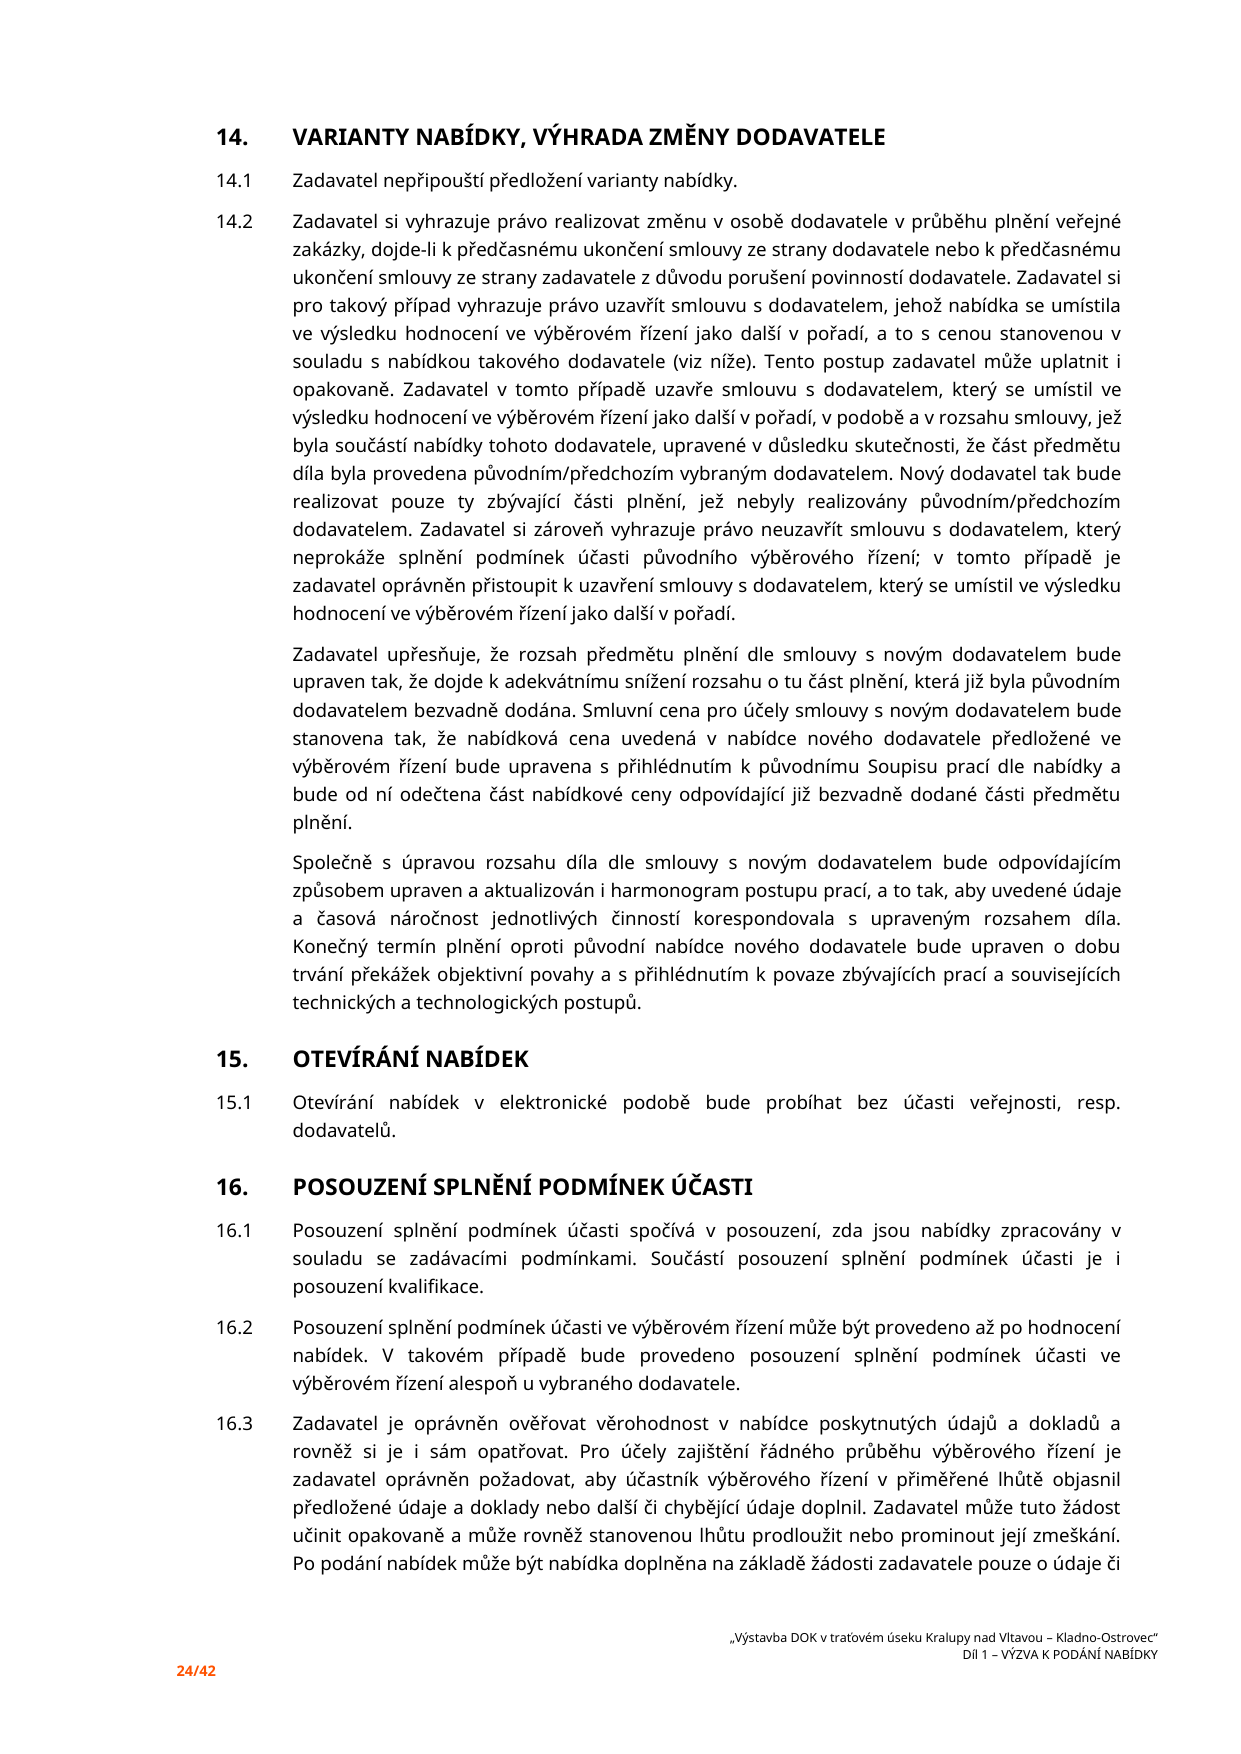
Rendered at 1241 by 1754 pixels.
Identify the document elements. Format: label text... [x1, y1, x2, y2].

text OTEVÍRÁNÍ NABÍDEK [216, 1043, 1122, 1074]
list Společně s úpravou rozsahu díla dle smlouvy s novým dodavatelem bude odpovídajícím způsobem upraven a aktualizován i harmonogram postupu prací, a to tak, aby uvedené údaje a časová náročnost jednotlivých činností korespondovala s upraveným rozsahem díla. Konečný termín plnění oproti původní nabídce nového dodavatele bude upraven o dobu trvání překážek objektivní povahy a s přihlédnutím k povaze zbývajících prací a souvisejících technických a technologických postupů. [292, 849, 1122, 1015]
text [216, 1411, 1122, 1576]
list Zadavatel upřesňuje, že rozsah předmětu plnění dle smlouvy s novým dodavatelem bude upraven tak, že dojde k adekvátnímu snížení rozsahu o tu část plnění, která již byla původním dodavatelem bezvadně dodána. Smluvní cena pro účely smlouvy s novým dodavatelem bude stanovena tak, že nabídková cena uvedená v nabídce nového dodavatele předložené ve výběrovém řízení bude upravena s přihlédnutím k původnímu Soupisu prací dle nabídky a bude od ní odečtena část nabídkové ceny odpovídající již bezvadně dodané části předmětu plnění. [292, 641, 1122, 834]
text Zadavatel si vyhrazuje právo realizovat změnu v osobě dodavatele v průběhu plnění veřejné zakázky, dojde-li k předčasnému ukončení smlouvy ze strany dodavatele nebo k předčasnému ukončení smlouvy ze strany zadavatele z důvodu porušení povinností dodavatele. Zadavatel si pro takový případ vyhrazuje právo uzavřít smlouvu s dodavatelem, jehož nabídka se umístila ve výsledku hodnocení ve výběrovém řízení jako další v pořadí, a to s cenou stanovenou v souladu s nabídkou takového dodavatele (viz níže). Tento postup zadavatel může uplatnit i opakovaně. Zadavatel v tomto případě uzavře smlouvu s dodavatelem, který se umístil ve výsledku hodnocení ve výběrovém řízení jako další v pořadí, v podobě a v rozsahu smlouvy, jež byla součástí nabídky tohoto dodavatele, upravené v důsledku skutečnosti, že část předmětu díla byla provedena původním/předchozím vybraným dodavatelem. Nový dodavatel tak bude realizovat pouze ty zbývající části plnění, jež nebyly realizovány původním/předchozím dodavatelem. Zadavatel si zároveň vyhrazuje právo neuzavřít smlouvu s dodavatelem, který neprokáže splnění podmínek účasti původního výběrového řízení; v tomto případě je zadavatel oprávněn přistoupit k uzavření smlouvy s dodavatelem, který se umístil ve výsledku hodnocení ve výběrovém řízení jako další v pořadí. [216, 208, 1122, 626]
text VARIANTY NABÍDKY, VÝHRADA ZMĚNY DODAVATELE [216, 121, 1122, 152]
text Otevírání nabídek v elektronické podobě bude probíhat bez účasti veřejnosti, resp. dodavatelů. [216, 1089, 1122, 1143]
text Zadavatel nepřipouští předložení varianty nabídky. [216, 167, 1122, 193]
text Posouzení splnění podmínek účasti spočívá v posouzení, zda jsou nabídky zpracovány v souladu se zadávacími podmínkami. Součástí posouzení splnění podmínek účasti je i posouzení kvalifikace. [216, 1217, 1122, 1299]
text POSOUZENÍ SPLNĚNÍ PODMÍNEK ÚČASTI [216, 1171, 1122, 1202]
text Posouzení splnění podmínek účasti ve výběrovém řízení může být provedeno až po hodnocení nabídek. V takovém případě bude provedeno posouzení splnění podmínek účasti ve výběrovém řízení alespoň u vybraného dodavatele. [216, 1314, 1122, 1396]
